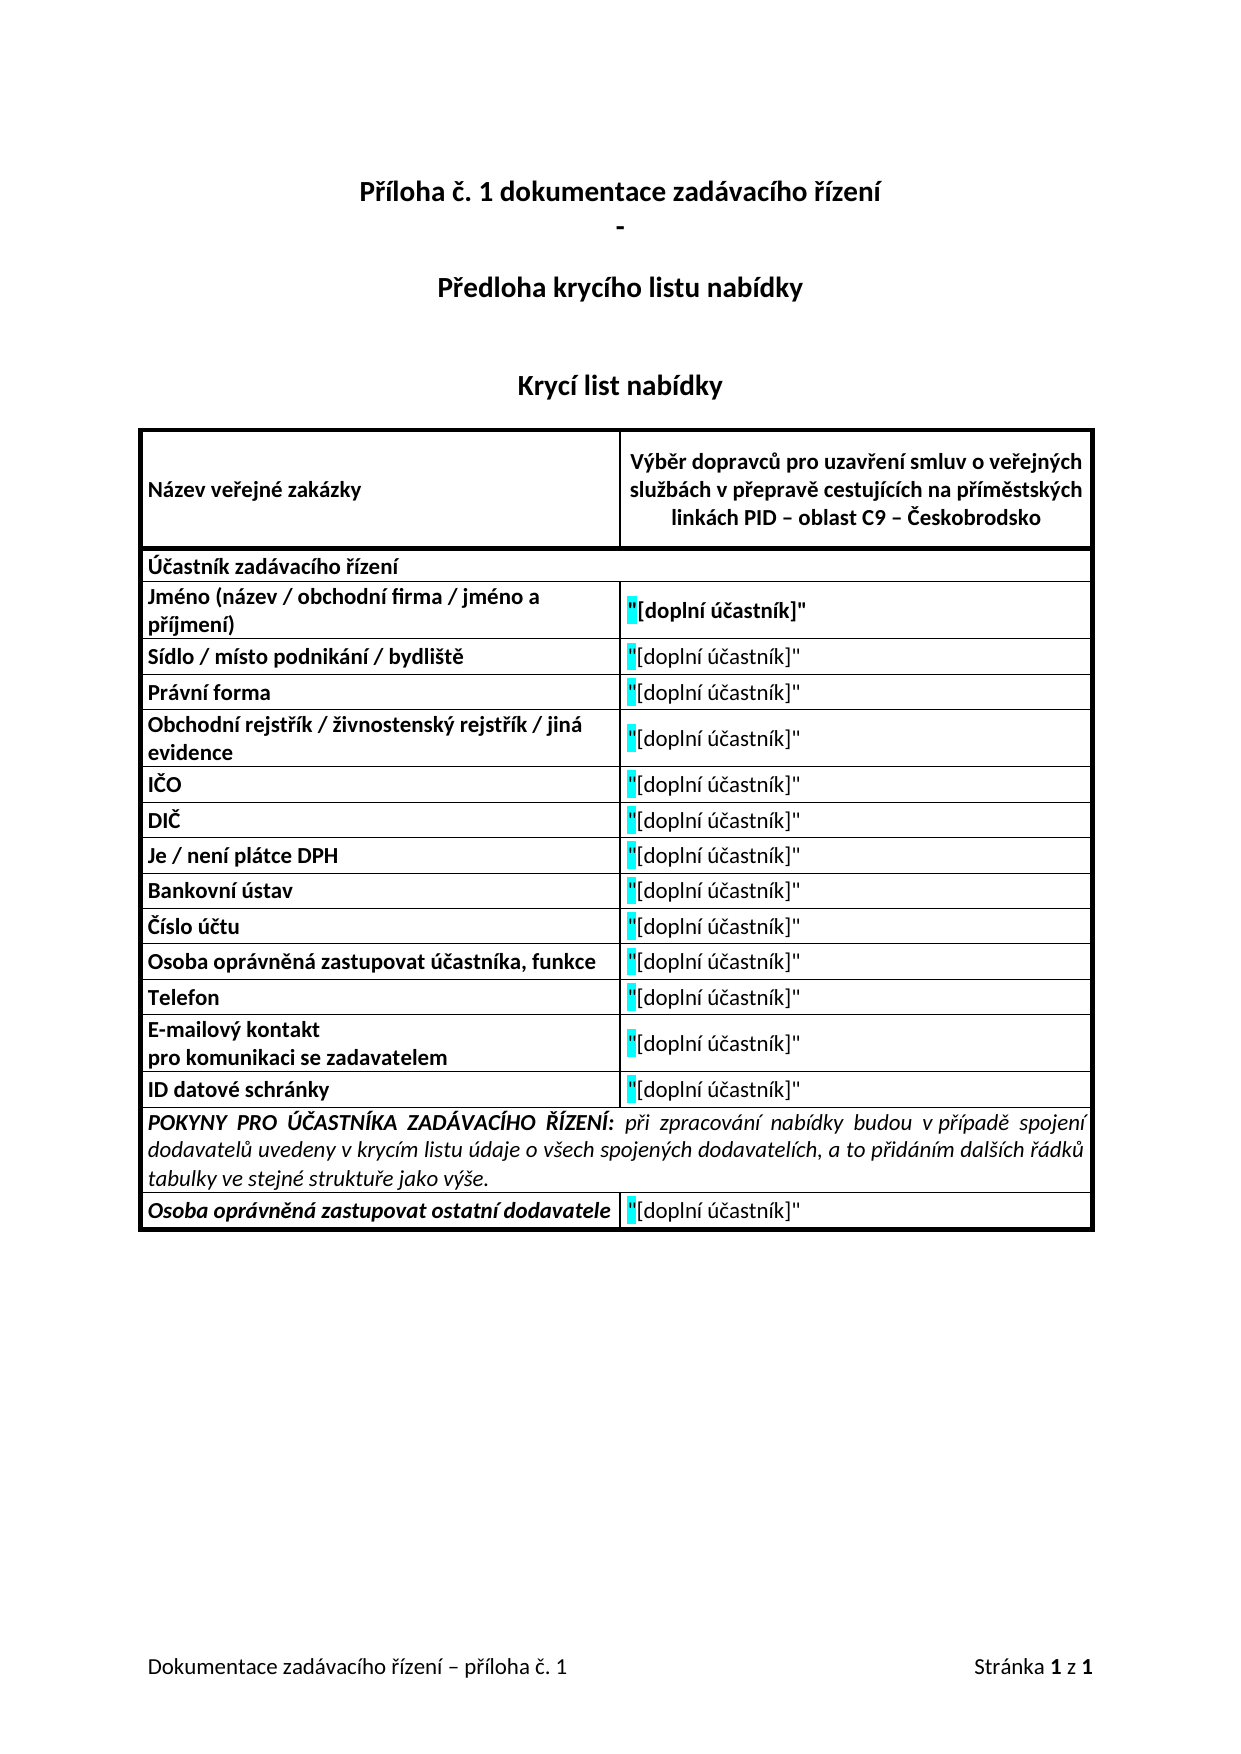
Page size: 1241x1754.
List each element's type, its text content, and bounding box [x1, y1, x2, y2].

table_header Výběr dopravců pro uzavření smluv o veřejných službách v přepravě cestujících na příměstských linkách PID – oblast C9 – Českobrodsko [621, 432, 1090, 546]
table_cell [621, 1072, 1090, 1107]
table_cell ID datové schránky [143, 1072, 619, 1107]
table_cell Bankovní ústav [143, 874, 619, 908]
table_cell Sídlo / místo podnikání / bydliště [143, 639, 619, 674]
text - [148, 208, 1093, 244]
table_cell [621, 639, 1090, 674]
table_cell Číslo účtu [143, 909, 619, 943]
table_cell [621, 874, 1090, 908]
table_cell Obchodní rejstřík / živnostenský rejstřík / jiná evidence [143, 710, 619, 766]
text Krycí list nabídky [148, 367, 1093, 403]
table_cell [621, 582, 1090, 638]
table_cell Je / není plátce DPH [143, 838, 619, 872]
table_cell [621, 980, 1090, 1014]
table_cell [621, 838, 1090, 872]
table_cell Osoba oprávněná zastupovat ostatní dodavatele [143, 1193, 619, 1227]
table_header Název veřejné zakázky [143, 432, 619, 546]
text Příloha č. 1 dokumentace zadávacího řízení [148, 173, 1093, 208]
table_cell Telefon [143, 980, 619, 1014]
table_cell [621, 909, 1090, 943]
table_cell Jméno (název / obchodní firma / jméno a příjmení) [143, 582, 619, 638]
table_cell [621, 710, 1090, 766]
table_cell Osoba oprávněná zastupovat účastníka, funkce [143, 944, 619, 979]
table_cell [621, 1015, 1090, 1071]
text Předloha krycího listu nabídky [148, 269, 1093, 304]
table_cell [621, 803, 1090, 837]
table_cell [621, 675, 1090, 709]
table_cell IČO [143, 767, 619, 802]
table_cell DIČ [143, 803, 619, 837]
table_cell E-mailový kontakt pro komunikaci se zadavatelem [143, 1015, 619, 1071]
table_cell [621, 767, 1090, 802]
table_cell POKYNY PRO ÚČASTNÍKA ZADÁVACÍHO ŘÍZENÍ: při zpracování nabídky budou v případě spojení dodavatelů uvedeny v krycím listu údaje o všech spojených dodavatelích, a to přidáním dalších řádků tabulky ve stejné struktuře jako výše. [143, 1108, 1090, 1192]
table_cell [621, 944, 1090, 979]
table_cell Právní forma [143, 675, 619, 709]
table_cell [621, 1193, 1090, 1227]
table_cell Účastník zadávacího řízení [143, 551, 1090, 581]
